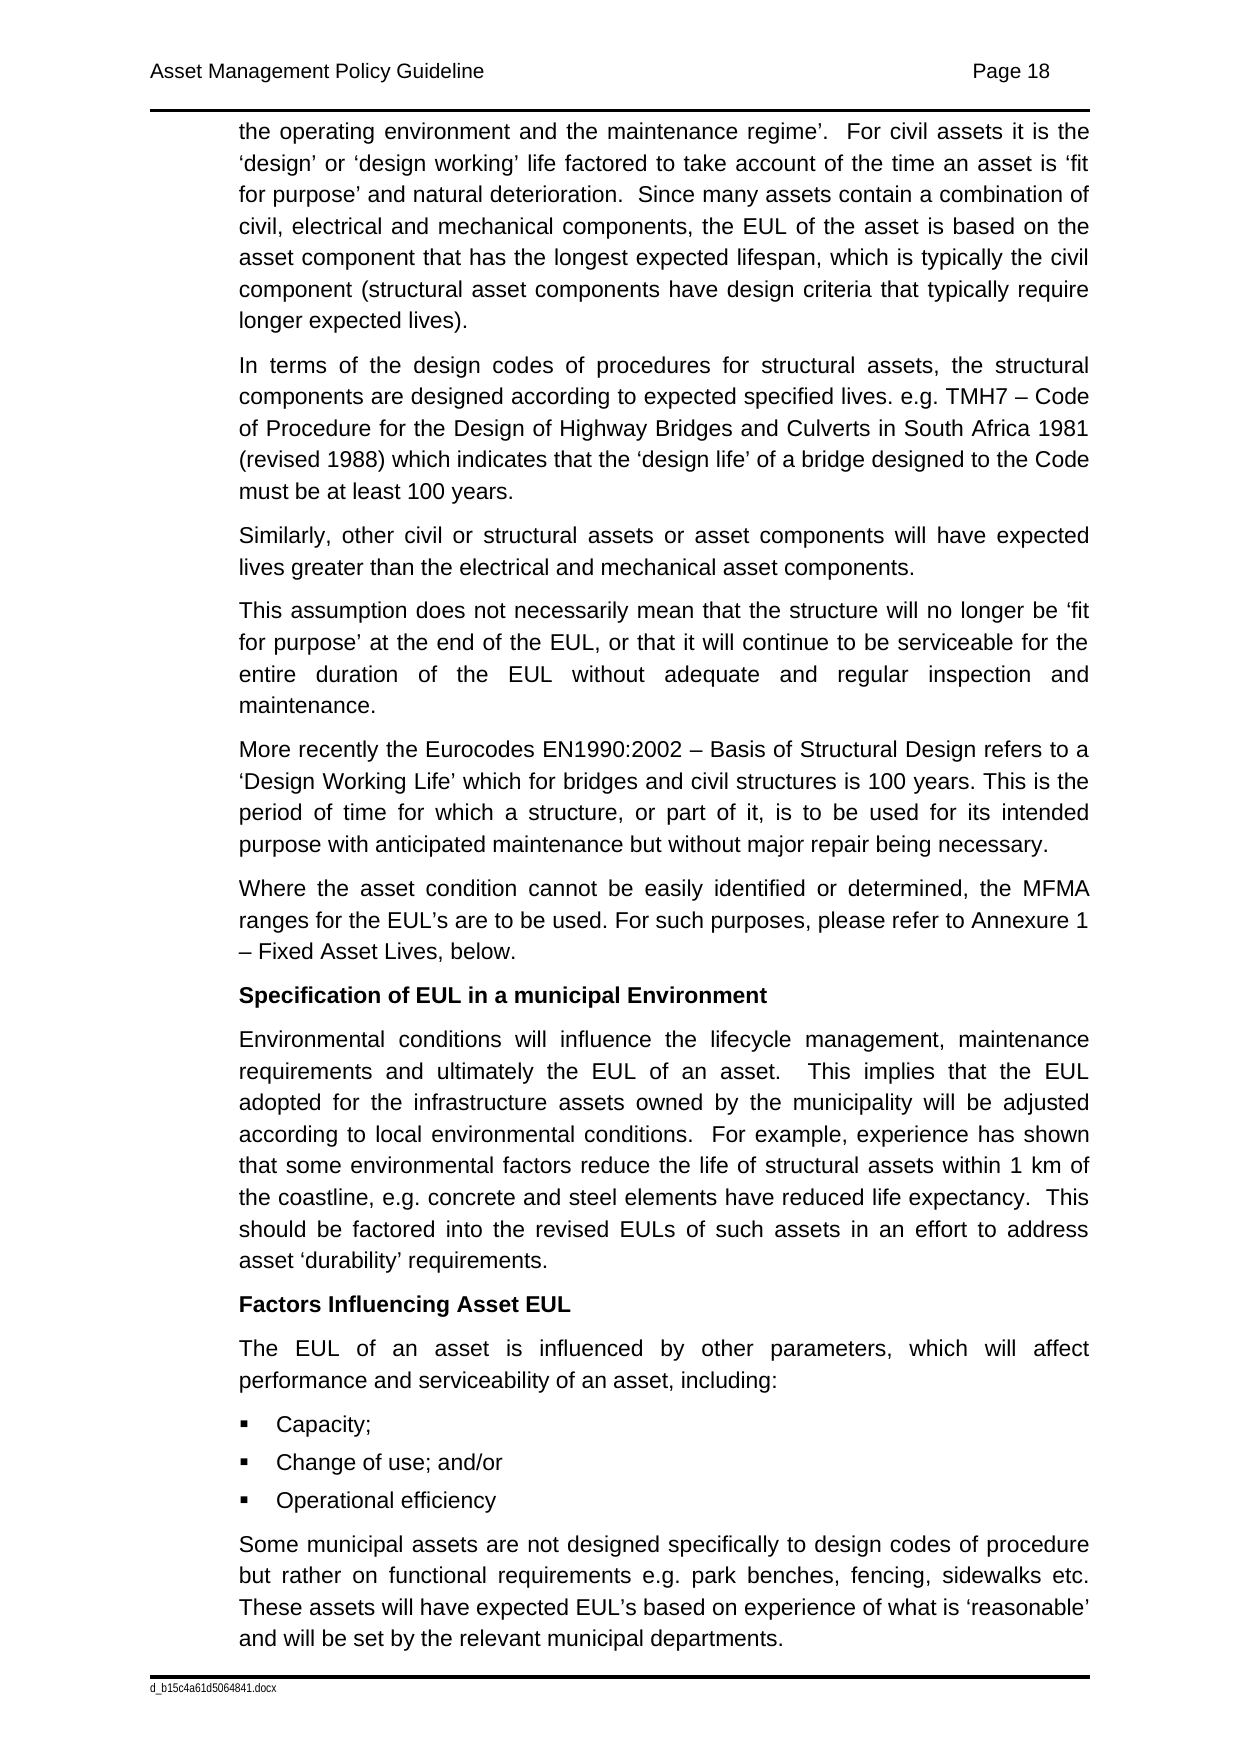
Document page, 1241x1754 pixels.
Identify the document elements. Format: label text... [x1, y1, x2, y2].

text Similarly, other civil or structural assets or asset components will have expected lives greater than the electrical and mechanical asset components. [239, 522, 1090, 580]
text More recently the Eurocodes EN1990:2002 – Basis of Structural Design refers to a ‘Design Working Life’ which for bridges and civil structures is 100 years. This is the period of time for which a structure, or part of it, is to be used for its intended purpose with anticipated maintenance but without major repair being necessary. [239, 736, 1090, 857]
text Specification of EUL in a municipal Environment [239, 982, 1090, 1008]
text Environmental conditions will influence the lifecycle management, maintenance requirements and ultimately the EUL of an asset. This implies that the EUL adopted for the infrastructure assets owned by the municipality will be adjusted according to local environmental conditions. For example, experience has shown that some environmental factors reduce the life of structural assets within 1 km of the coastline, e.g. concrete and steel elements have reduced life expectancy. This should be factored into the revised EULs of such assets in an effort to address asset ‘durability’ requirements. [239, 1026, 1090, 1273]
text Operational efficiency [239, 1487, 1090, 1513]
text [239, 118, 1090, 334]
text The EUL of an asset is influenced by other parameters, which will affect performance and serviceability of an asset, including: [239, 1335, 1090, 1393]
text This assumption does not necessarily mean that the structure will no longer be ‘fit for purpose’ at the end of the EUL, or that it will continue to be serviceable for the entire duration of the EUL without adequate and regular inspection and maintenance. [239, 597, 1090, 718]
text Where the asset condition cannot be easily identified or determined, the MFMA ranges for the EUL’s are to be used. For such purposes, please refer to Annexure 1 – Fixed Asset Lives, below. [239, 875, 1090, 964]
text Some municipal assets are not designed specifically to design codes of procedure but rather on functional requirements e.g. park benches, fencing, sidewalks etc. These assets will have expected EUL’s based on experience of what is ‘reasonable’ and will be set by the relevant municipal departments. [239, 1531, 1090, 1652]
text In terms of the design codes of procedures for structural assets, the structural components are designed according to expected specified lives. e.g. TMH7 – Code of Procedure for the Design of Highway Bridges and Culverts in South Africa 1981 (revised 1988) which indicates that the ‘design life’ of a bridge designed to the Code must be at least 100 years. [239, 352, 1090, 504]
text Capacity; [239, 1411, 1090, 1437]
text Change of use; and/or [239, 1449, 1090, 1475]
text Factors Influencing Asset EUL [239, 1291, 1090, 1318]
